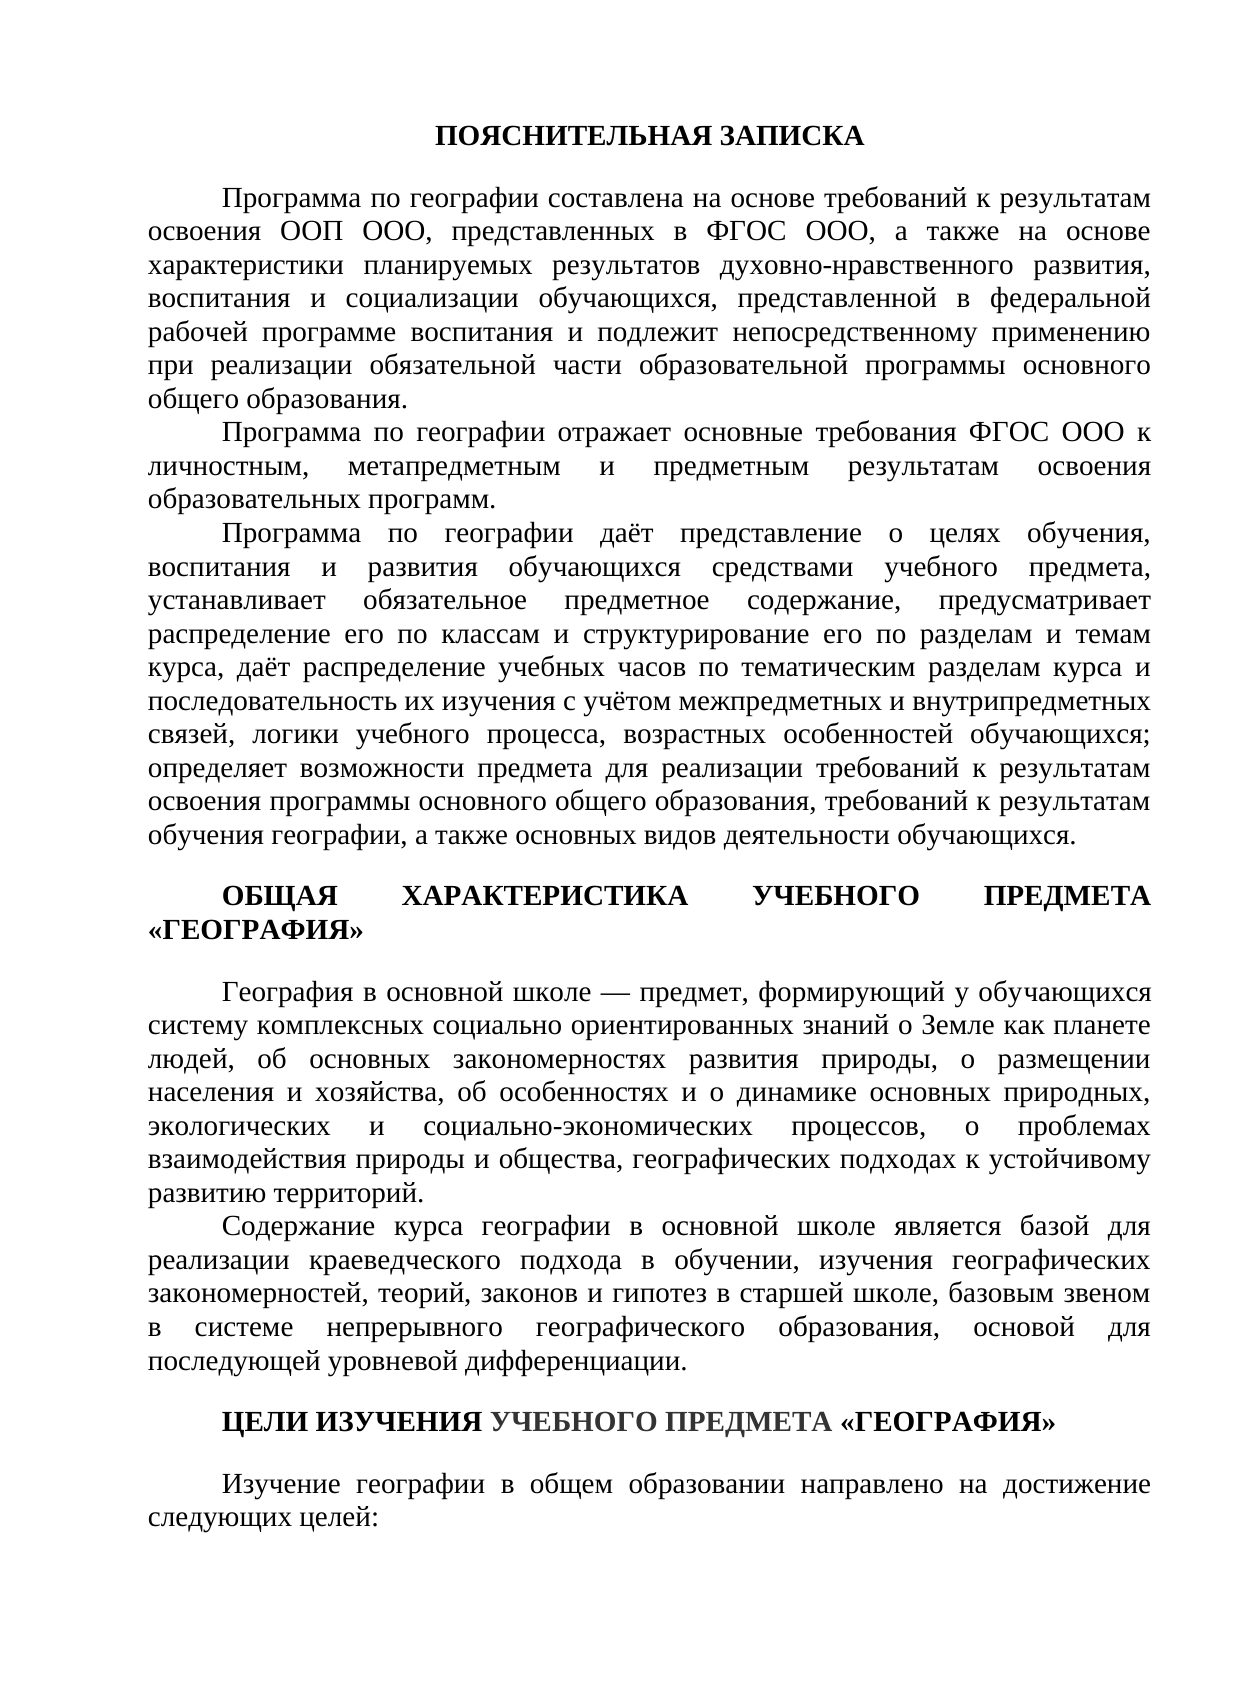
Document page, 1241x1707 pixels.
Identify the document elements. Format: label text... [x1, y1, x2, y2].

text Программа по географии составлена на основе требований к результатам освоения ООП ООО, представленных в ФГОС ООО, а также на основе характеристики планируемых результатов духовно-нравственного развития, воспитания и социализации обучающихся, представленной в федеральной рабочей программе воспитания и подлежит непосредственному применению при реализации обязательной части образовательной программы основного общего образования. [148, 180, 1152, 414]
text ПОЯСНИТЕЛЬНАЯ ЗАПИСКА [148, 118, 1152, 152]
text ОБЩАЯ ХАРАКТЕРИСТИКА УЧЕБНОГО ПРЕДМЕТА «ГЕОГРАФИЯ» [148, 878, 1152, 946]
text Программа по географии даёт представление о целях обучения, воспитания и развития обучающихся средствами учебного предмета, устанавливает обязательное предметное содержание, предусматривает распределение его по классам и структурирование его по разделам и темам курса, даёт распределение учебных часов по тематическим разделам курса и последовательность их изучения с учётом межпредметных и внутрипредметных связей, логики учебного процесса, возрастных особенностей обучающихся; определяет возможности предмета для реализации требований к результатам освоения программы основного общего образования, требований к результатам обучения географии, а также основных видов деятельности обучающихся. [148, 515, 1152, 851]
text Содержание курса географии в основной школе является базой для реализации краеведческого подхода в обучении, изучения географических закономерностей, теорий, законов и гипотез в старшей школе, базовым звеном в системе непрерывного географического образования, основой для последующей уровневой дифференциации. [148, 1208, 1152, 1376]
text Программа по географии отражает основные требования ФГОС ООО к личностным, метапредметным и предметным результатам освоения образовательных программ. [148, 414, 1152, 515]
text Изучение географии в общем образовании направлено на достижение следующих целей: [148, 1466, 1152, 1533]
text ЦЕЛИ ИЗУЧЕНИЯ УЧЕБНОГО ПРЕДМЕТА «ГЕОГРАФИЯ» [148, 1404, 1152, 1438]
text География в основной школе — предмет, формирующий у обу­чающихся систему комплексных социально ориентированных знаний о Земле как планете людей, об основных закономерностях развития природы, о размещении населения и хозяйства, об особенностях и о динамике основных природных, экологических и социально-экономических процессов, о проблемах взаимодействия природы и общества, географических подходах к устойчивому развитию территорий. [148, 974, 1152, 1208]
